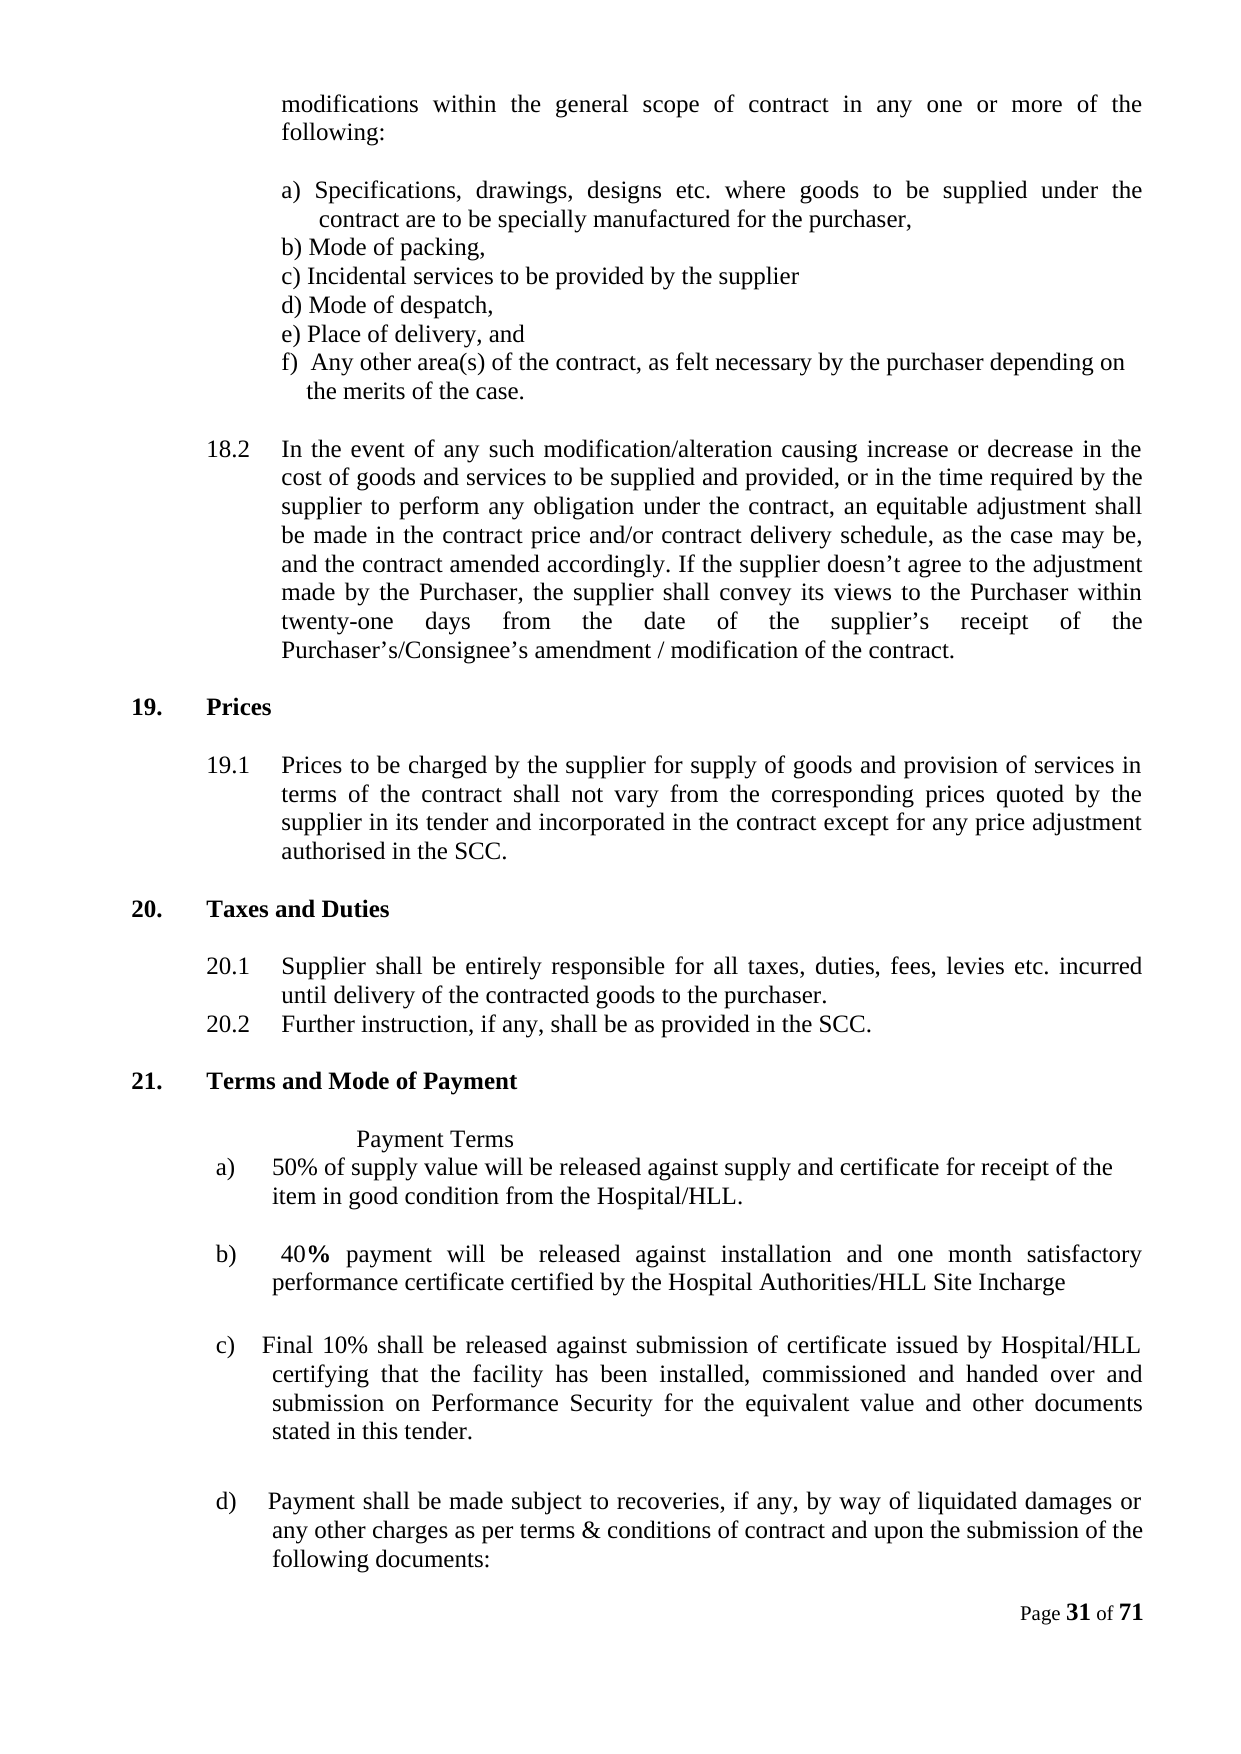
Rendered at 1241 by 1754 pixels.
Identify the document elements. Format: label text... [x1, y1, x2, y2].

list d) Payment shall be made subject to recoveries, if any, by way of liquidated damages or any other charges as per terms & conditions of contract and upon the submission of the following documents: [216, 1486, 1143, 1573]
text 21. Terms and Mode of Payment [131, 1066, 1143, 1095]
text 19. Prices [131, 692, 1143, 721]
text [206, 89, 1143, 146]
text 20.1 Supplier shall be entirely responsible for all taxes, duties, fees, levies etc. incurred until delivery of the contracted goods to the purchaser. [206, 951, 1143, 1009]
text 20. Taxes and Duties [131, 894, 1143, 922]
text c) Final 10% shall be released against submission of certificate issued by Hospital/HLL certifying that the facility has been installed, commissioned and handed over and submission on Performance Security for the equivalent value and other documents stated in this tender. [216, 1330, 1143, 1445]
text 18.2 In the event of any such modification/alteration causing increase or decrease in the cost of goods and services to be supplied and provided, or in the time required by the supplier to perform any obligation under the contract, an equitable adjustment shall be made in the contract price and/or contract delivery schedule, as the case may be, and the contract amended accordingly. If the supplier doesn’t agree to the adjustment made by the Purchaser, the supplier shall convey its views to the Purchaser within twenty-one days from the date of the supplier’s receipt of the Purchaser’s/Consignee’s amendment / modification of the contract. [206, 434, 1143, 664]
text Payment Terms [281, 1124, 1143, 1152]
text 19.1 Prices to be charged by the supplier for supply of goods and provision of services in terms of the contract shall not vary from the corresponding prices quoted by the supplier in its tender and incorporated in the contract except for any price adjustment authorised in the SCC. [206, 750, 1143, 865]
text d) Mode of despatch, [281, 290, 1143, 319]
text c) Incidental services to be provided by the supplier [281, 261, 1143, 290]
text e) Place of delivery, and [281, 319, 1143, 347]
text a) Specifications, drawings, designs etc. where goods to be supplied under the contract are to be specially manufactured for the purchaser, [281, 175, 1143, 232]
text b) Mode of packing, [281, 232, 1143, 261]
text f) Any other area(s) of the contract, as felt necessary by the purchaser depending on the merits of the case. [281, 347, 1143, 405]
subtitle b) 40% payment will be released against installation and one month satisfactory performance certificate certified by the Hospital Authorities/HLL Site Incharge [216, 1239, 1143, 1296]
subtitle a) 50% of supply value will be released against supply and certificate for receipt of the item in good condition from the Hospital/HLL. [216, 1152, 1143, 1210]
list Further instruction, if any, shall be as provided in the SCC. [206, 1009, 1143, 1037]
